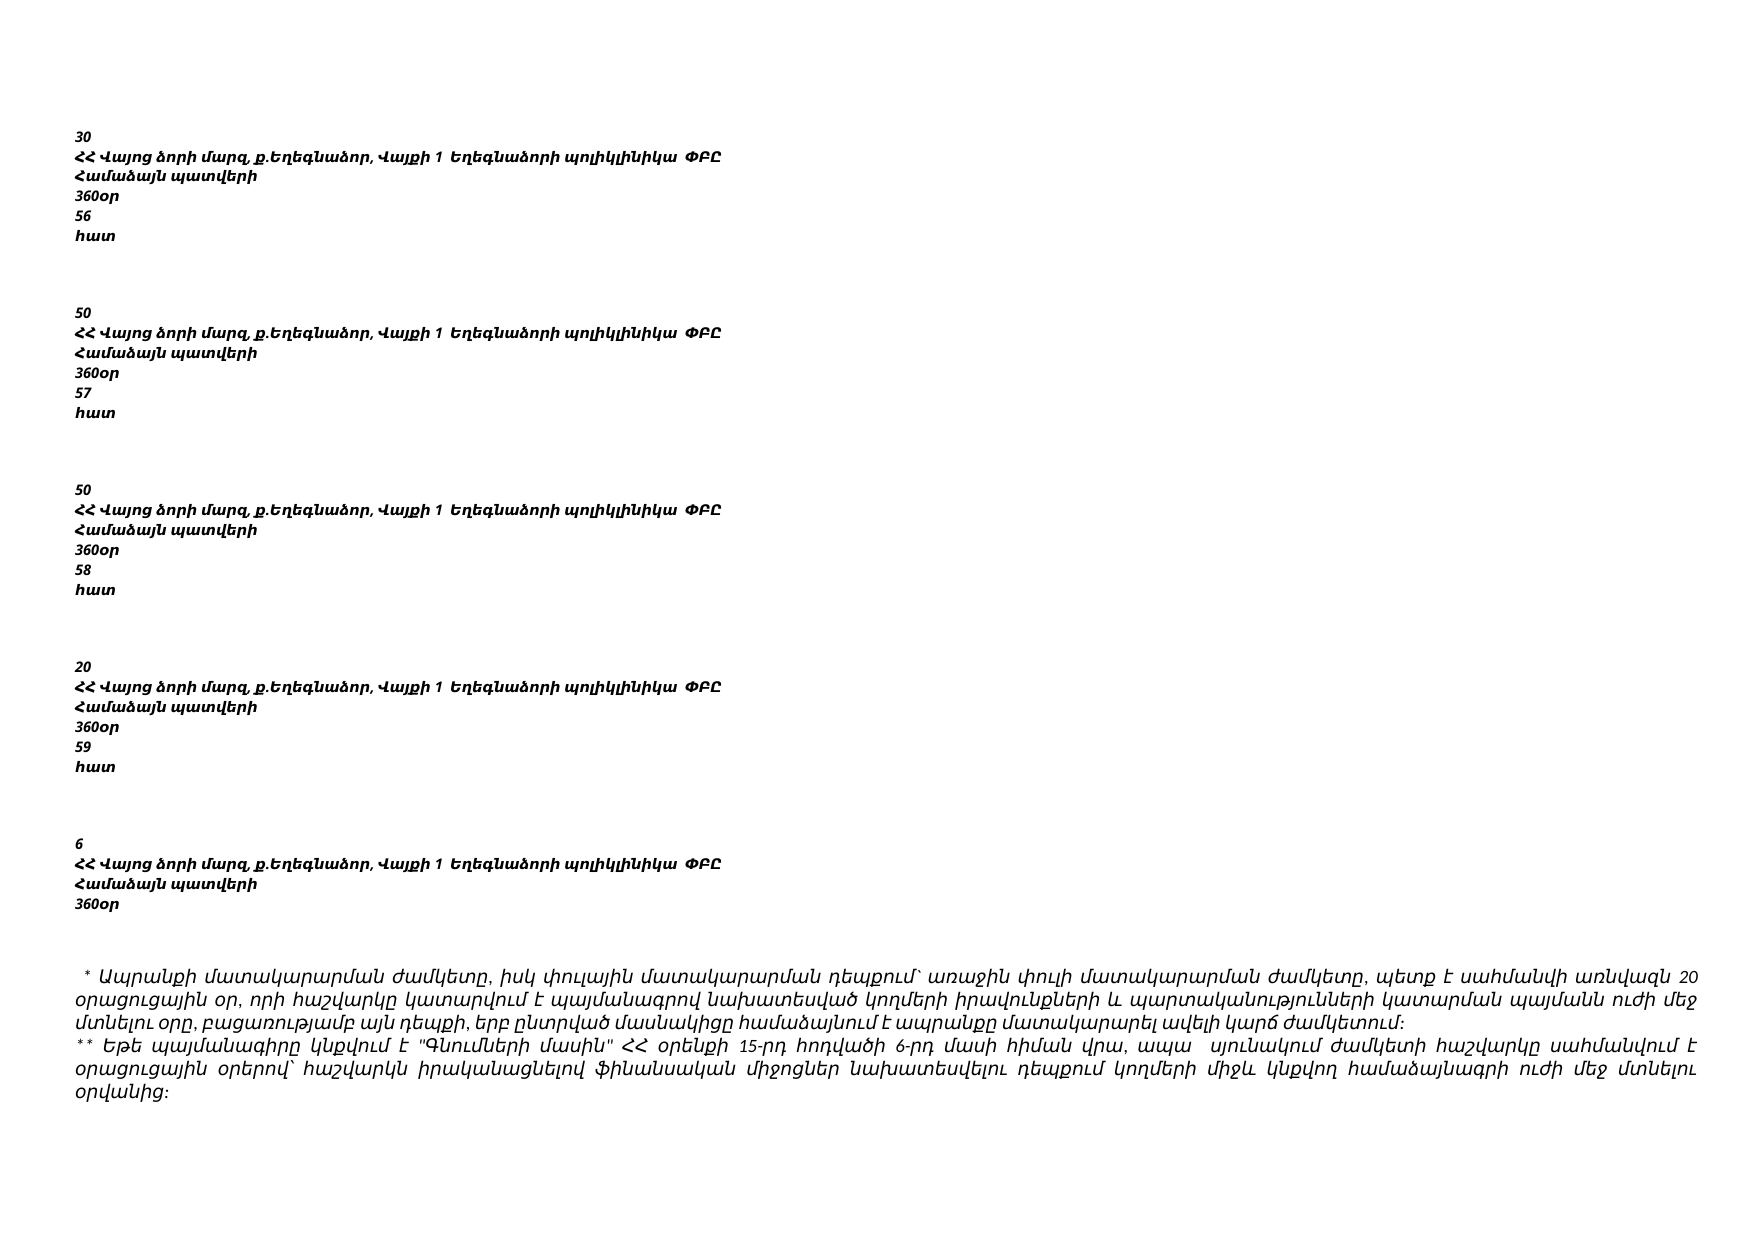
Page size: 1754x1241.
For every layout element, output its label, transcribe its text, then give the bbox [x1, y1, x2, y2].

text ** Եթե պայմանագիրը կնքվում է "Գնումների մասին" ՀՀ օրենքի 15-րդ հոդվածի 6-րդ մասի հիման վրա, ապա սյունակում ժամկետի հաշվարկը սահմանվում է օրացուցային օրերով՝ հաշվարկն իրականացնելով ֆինանսական միջոցներ նախատեսվելու դեպքում կողմերի միջև կնքվող համաձայնագրի ուժի մեջ մտնելու օրվանից: [75, 1034, 1698, 1103]
text * Ապրանքի մատակարարման ժամկետը, իսկ փուլային մատակարարման դեպքում` առաջին փուլի մատակարարման ժամկետը, պետք է սահմանվի առնվազն 20 օրացուցային օր, որի հաշվարկը կատարվում է պայմանագրով նախատեսված կողմերի իրավունքների և պարտականությունների կատարման պայմանն ուժի մեջ մտնելու օրը, բացառությամբ այն դեպքի, երբ ընտրված մասնակիցը համաձայնում է ապրանքը մատակարարել ավելի կարճ ժամկետում: [75, 965, 1698, 1034]
